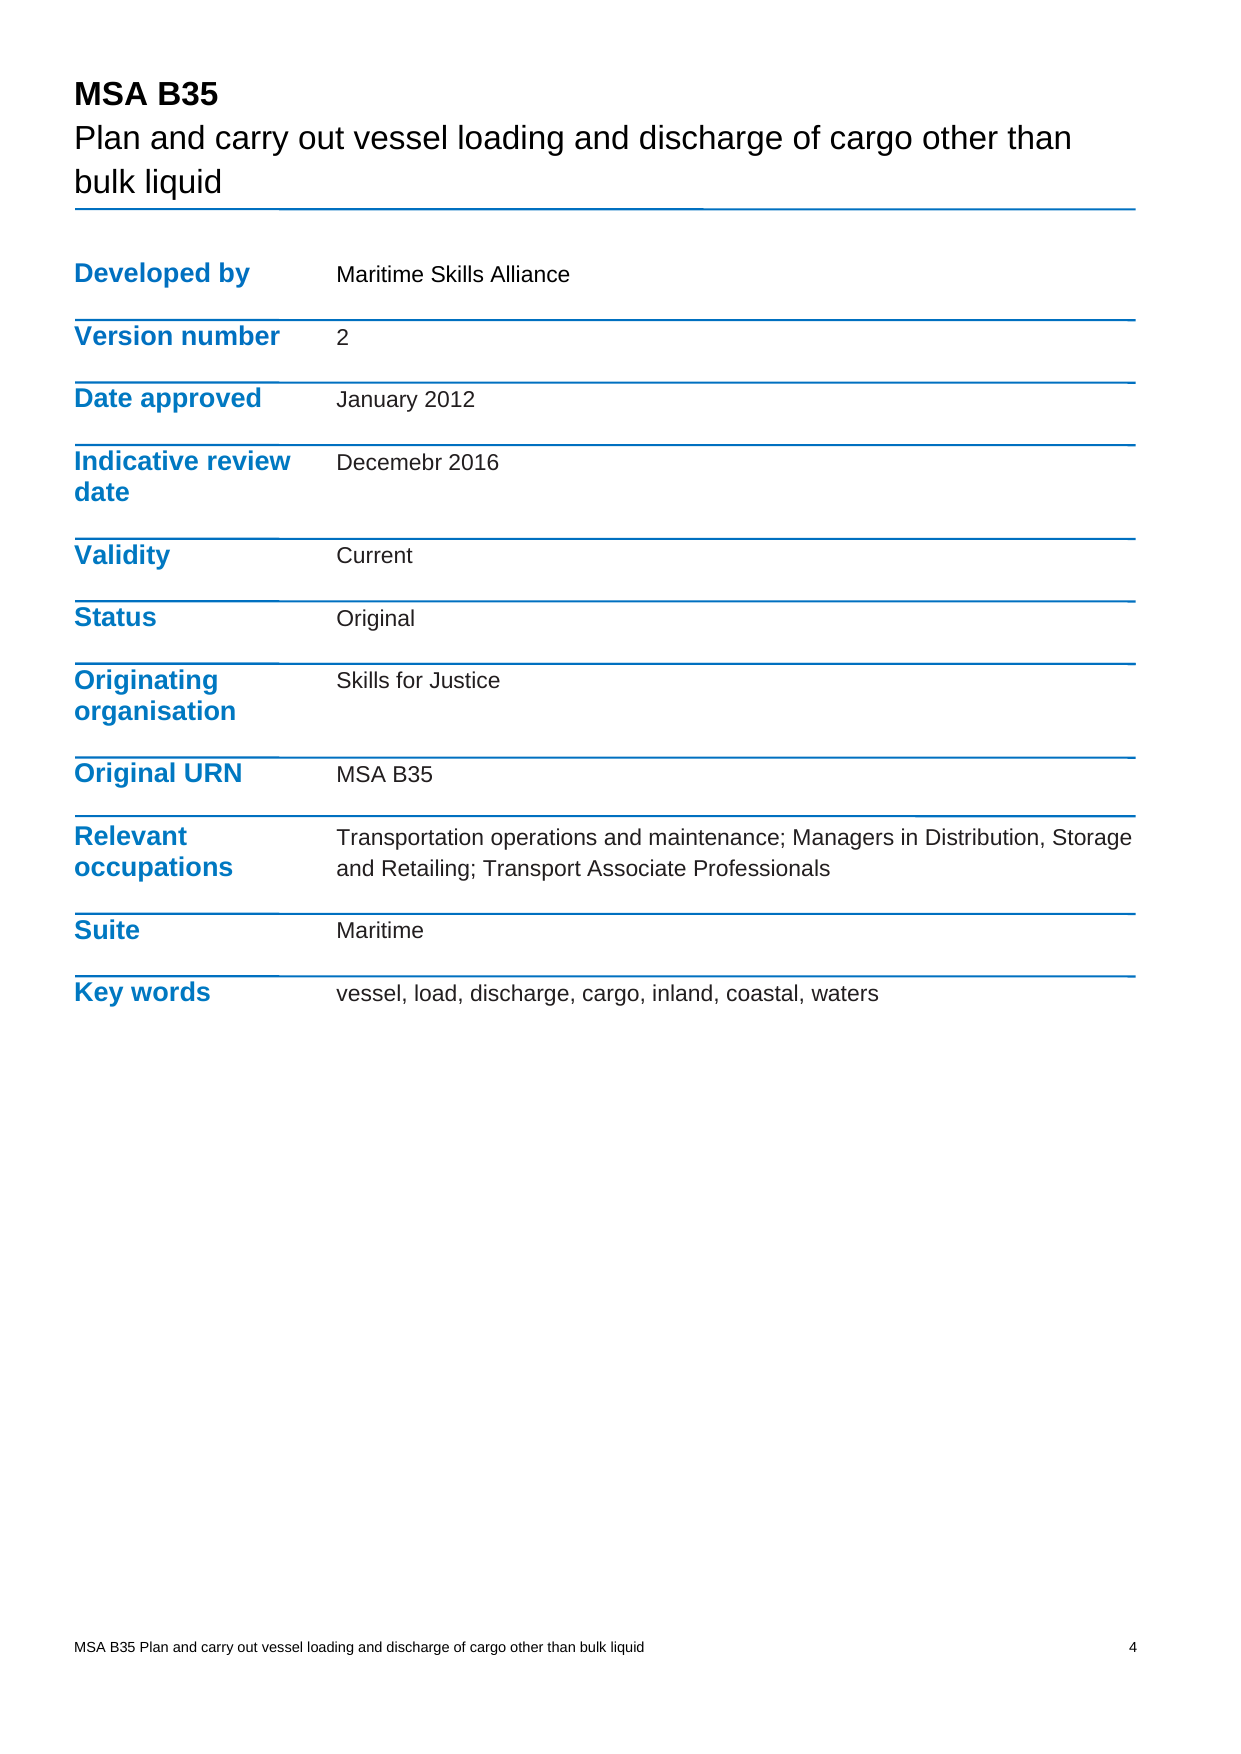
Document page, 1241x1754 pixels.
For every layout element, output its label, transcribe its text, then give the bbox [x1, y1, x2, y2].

table_cell [63, 539, 325, 601]
table_cell [63, 320, 325, 382]
table_cell [63, 976, 325, 1039]
table_cell Decemebr 2016 [325, 445, 1148, 539]
table_cell January 2012 [325, 383, 1148, 445]
table_cell Skills for Justice [325, 664, 1148, 757]
table_cell [63, 664, 325, 757]
table_cell vessel, load, discharge, cargo, inland, coastal, waters [325, 976, 1148, 1039]
table_cell [63, 601, 325, 664]
table_cell [63, 445, 325, 539]
table_cell [63, 914, 325, 976]
table_cell [63, 758, 325, 820]
table_header Maritime Skills Alliance [325, 258, 1148, 320]
table_cell Current [325, 539, 1148, 601]
table_cell Original [325, 601, 1148, 664]
table_header [63, 258, 325, 320]
table_cell [63, 820, 325, 914]
table_cell Maritime [325, 914, 1148, 976]
table_cell [63, 383, 325, 445]
table_cell MSA B35 [325, 758, 1148, 820]
table_cell 2 [325, 320, 1148, 382]
table_cell Transportation operations and maintenance; Managers in Distribution, Storage and Retailing; Transport Associate Professionals [325, 820, 1148, 914]
